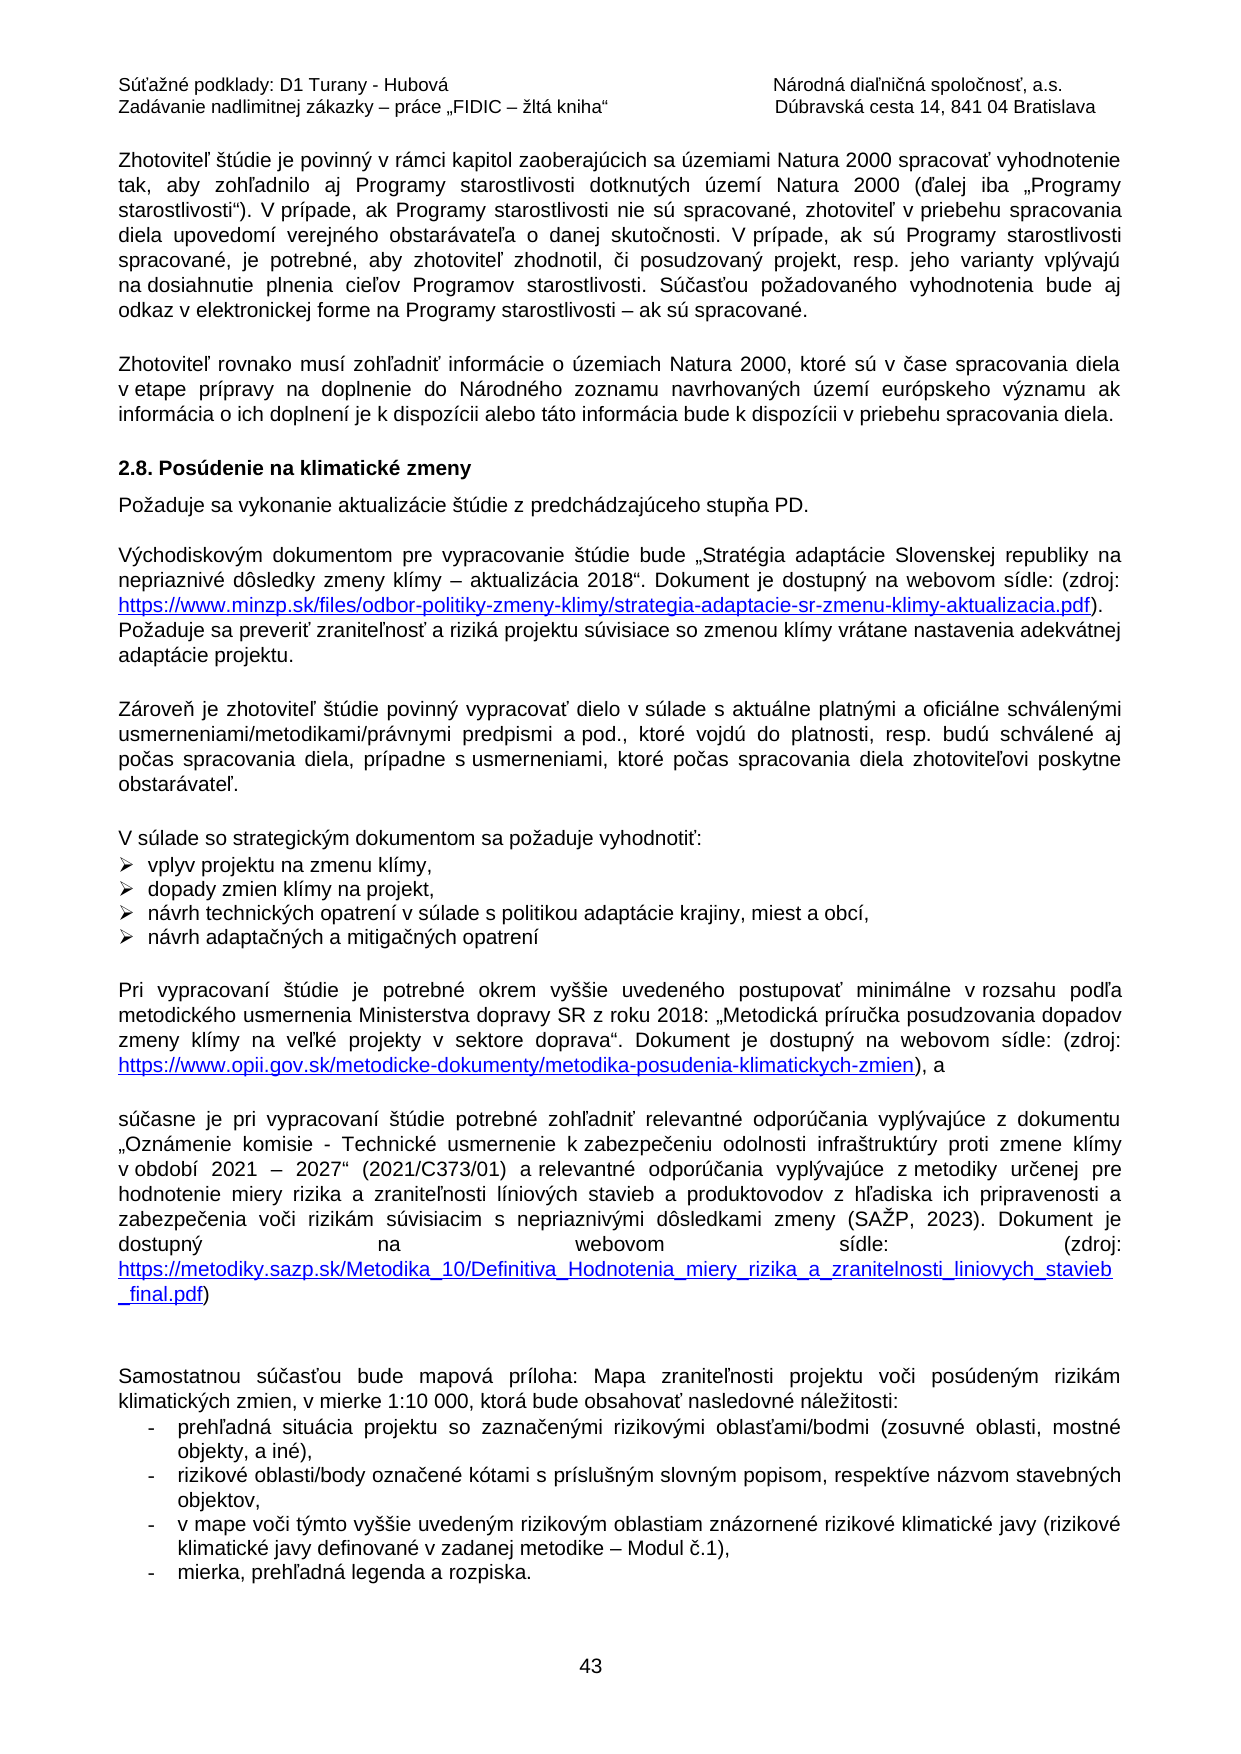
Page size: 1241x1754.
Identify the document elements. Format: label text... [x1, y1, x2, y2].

text Zhotoviteľ štúdie je povinný v rámci kapitol zaoberajúcich sa územiami Natura 2000 spracovať vyhodnotenie tak, aby zohľadnilo aj Programy starostlivosti dotknutých území Natura 2000 (ďalej iba „Programy starostlivosti“). V prípade, ak Programy starostlivosti nie sú spracované, zhotoviteľ v priebehu spracovania diela upovedomí verejného obstarávateľa o danej skutočnosti. V prípade, ak sú Programy starostlivosti spracované, je potrebné, aby zhotoviteľ zhodnotil, či posudzovaný projekt, resp. jeho varianty vplývajú na dosiahnutie plnenia cieľov Programov starostlivosti. Súčasťou požadovaného vyhodnotenia bude aj odkaz v elektronickej forme na Programy starostlivosti – ak sú spracované. [118, 148, 1122, 323]
list návrh adaptačných a mitigačných opatrení [118, 925, 1122, 949]
list rizikové oblasti/body označené kótami s príslušným slovným popisom, respektíve názvom stavebných objektov, [148, 1463, 1122, 1511]
list mierka, prehľadná legenda a rozpiska. [148, 1559, 1122, 1584]
text Zhotoviteľ rovnako musí zohľadniť informácie o územiach Natura 2000, ktoré sú v čase spracovania diela v etape prípravy na doplnenie do Národného zoznamu navrhovaných území európskeho významu ak informácia o ich doplnení je k dispozícii alebo táto informácia bude k dispozícii v priebehu spracovania diela. [118, 352, 1122, 427]
text Východiskovým dokumentom pre vypracovanie štúdie bude „Stratégia adaptácie Slovenskej republiky na nepriaznivé dôsledky zmeny klímy – aktualizácia 2018“. Dokument je dostupný na webovom sídle: (zdroj: https://www.minzp.sk/files/odbor-politiky-zmeny-klimy/strategia-adaptacie-sr-zmenu-klimy-aktualizacia.pdf). Požaduje sa preveriť zraniteľnosť a riziká projektu súvisiace so zmenou klímy vrátane nastavenia adekvátnej adaptácie projektu. [118, 542, 1122, 667]
list vplyv projektu na zmenu klímy, [118, 853, 1122, 877]
text Zároveň je zhotoviteľ štúdie povinný vypracovať dielo v súlade s aktuálne platnými a oficiálne schválenými usmerneniami/metodikami/právnymi predpismi a pod., ktoré vojdú do platnosti, resp. budú schválené aj počas spracovania diela, prípadne s usmerneniami, ktoré počas spracovania diela zhotoviteľovi poskytne obstarávateľ. [118, 697, 1122, 797]
list návrh technických opatrení v súlade s politikou adaptácie krajiny, miest a obcí, [118, 901, 1122, 925]
text V súlade so strategickým dokumentom sa požaduje vyhodnotiť: [118, 826, 1122, 851]
text Pri vypracovaní štúdie je potrebné okrem vyššie uvedeného postupovať minimálne v rozsahu podľa metodického usmernenia Ministerstva dopravy SR z roku 2018: „Metodická príručka posudzovania dopadov zmeny klímy na veľké projekty v sektore doprava“. Dokument je dostupný na webovom sídle: (zdroj: https://www.opii.gov.sk/metodicke-dokumenty/metodika-posudenia-klimatickych-zmien), a [118, 978, 1122, 1078]
list v mape voči týmto vyššie uvedeným rizikovým oblastiam znázornené rizikové klimatické javy (rizikové klimatické javy definované v zadanej metodike – Modul č.1), [148, 1511, 1122, 1559]
text Samostatnou súčasťou bude mapová príloha: Mapa zraniteľnosti projektu voči posúdeným rizikám klimatických zmien, v mierke 1:10 000, ktorá bude obsahovať nasledovné náležitosti: [118, 1363, 1122, 1413]
list prehľadná situácia projektu so zaznačenými rizikovými oblasťami/bodmi (zosuvné oblasti, mostné objekty, a iné), [148, 1415, 1122, 1463]
list dopady zmien klímy na projekt, [118, 877, 1122, 901]
text 2.8. Posúdenie na klimatické zmeny [118, 456, 1122, 480]
text súčasne je pri vypracovaní štúdie potrebné zohľadniť relevantné odporúčania vyplývajúce z dokumentu „Oznámenie komisie - Technické usmernenie k zabezpečeniu odolnosti infraštruktúry proti zmene klímy v období 2021 – 2027“ (2021/C373/01) a relevantné odporúčania vyplývajúce z metodiky určenej pre hodnotenie miery rizika a zraniteľnosti líniových stavieb a produktovodov z hľadiska ich pripravenosti a zabezpečenia voči rizikám súvisiacim s nepriaznivými dôsledkami zmeny (SAŽP, 2023). Dokument je dostupný na webovom sídle: (zdroj: https://metodiky.sazp.sk/Metodika_10/Definitiva_Hodnotenia_miery_rizika_a_zranitelnosti_liniovych_stavieb_final.pdf) [118, 1107, 1122, 1307]
text Požaduje sa vykonanie aktualizácie štúdie z predchádzajúceho stupňa PD. [118, 492, 1122, 517]
